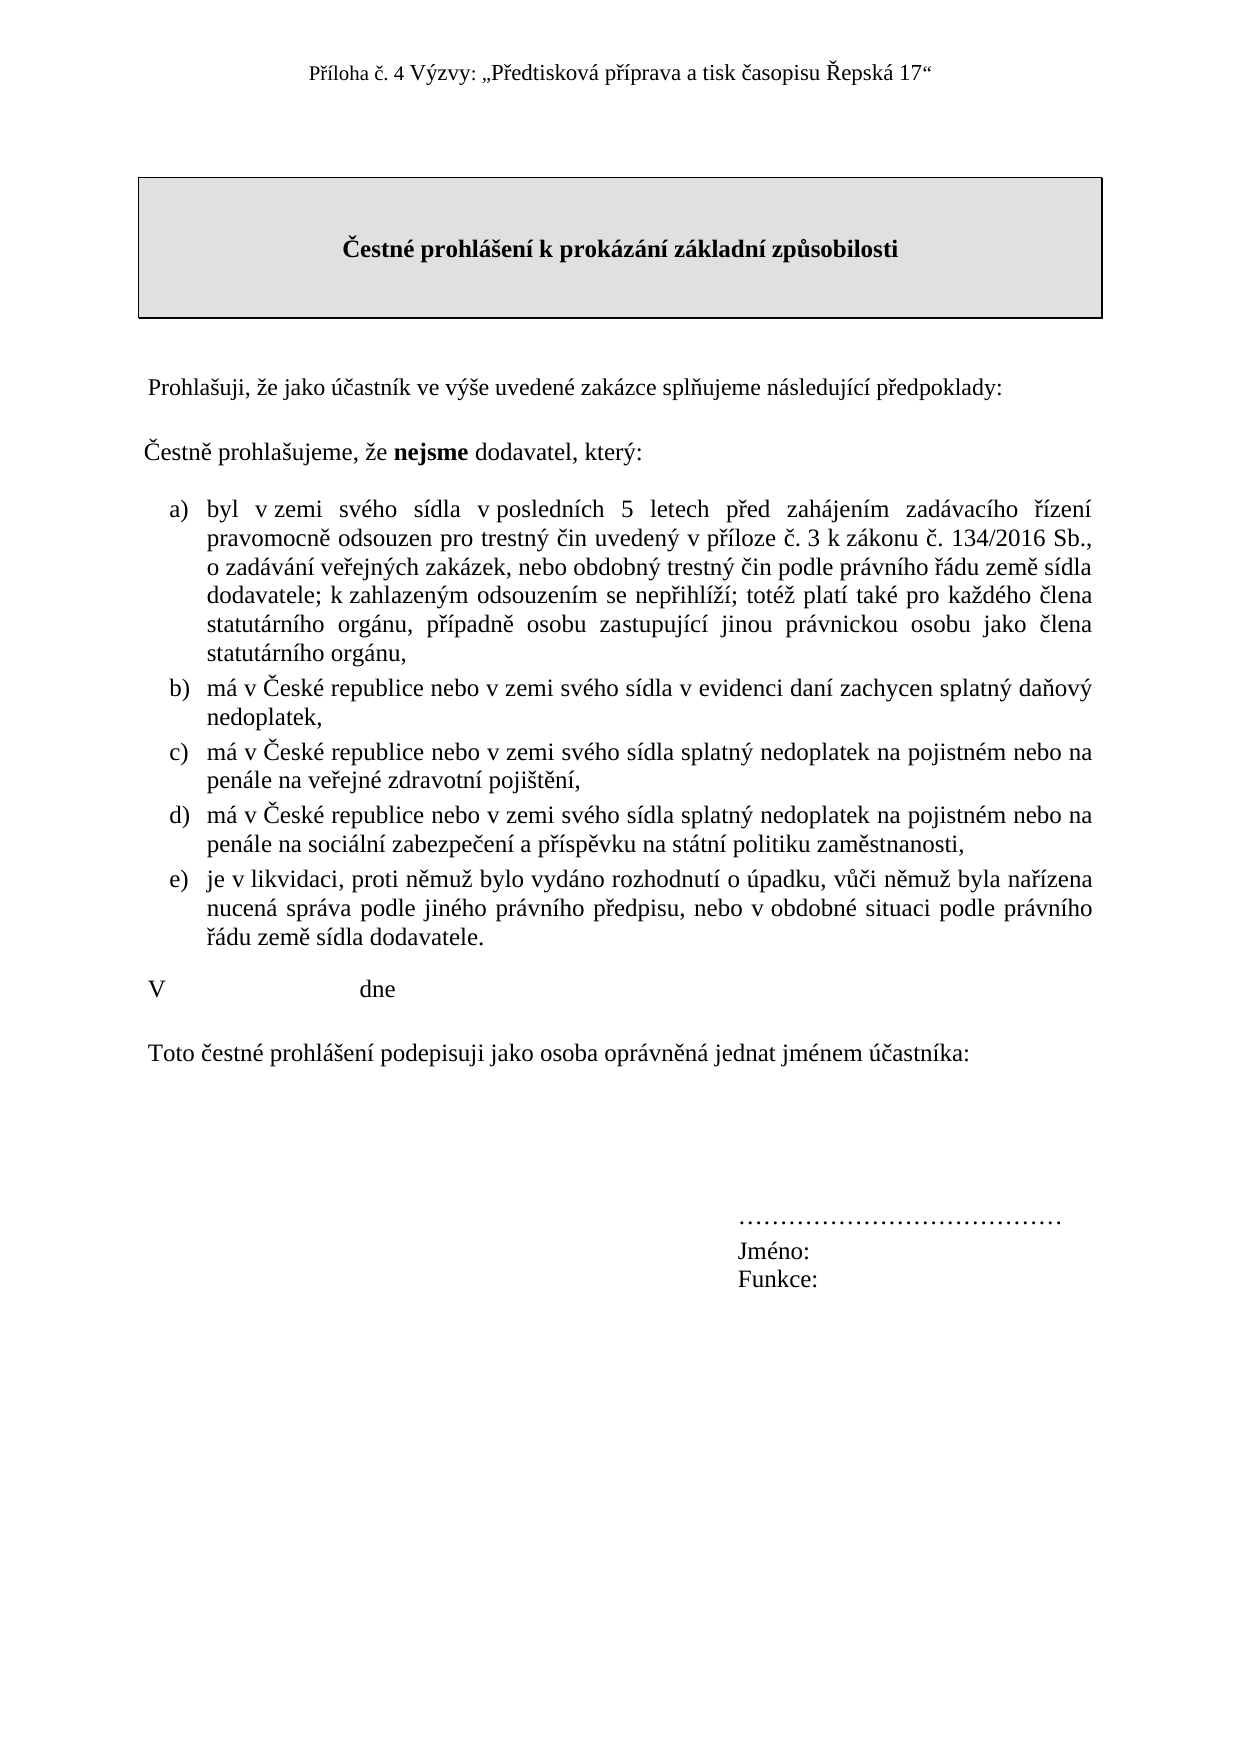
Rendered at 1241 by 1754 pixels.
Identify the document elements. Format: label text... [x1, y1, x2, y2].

list má v České republice nebo v zemi svého sídla splatný nedoplatek na pojistném nebo na penále na sociální zabezpečení a příspěvku na státní politiku zaměstnanosti, [169, 800, 1093, 858]
subtitle Čestné prohlášení k prokázání základní způsobilosti [139, 231, 1101, 263]
text V dne [148, 974, 1093, 1003]
text Jméno: [718, 1236, 1093, 1264]
list je v likvidaci, proti němuž bylo vydáno rozhodnutí o úpadku, vůči němuž byla nařízena nucená správa podle jiného právního předpisu, nebo v obdobné situaci podle právního řádu země sídla dodavatele. [169, 864, 1093, 950]
text Funkce: [728, 1264, 1093, 1293]
text ………………………………… [728, 1201, 1093, 1229]
list má v České republice nebo v zemi svého sídla splatný nedoplatek na pojistném nebo na penále na veřejné zdravotní pojištění, [169, 737, 1093, 794]
text Prohlašuji, že jako účastník ve výše uvedené zakázce splňujeme následující předpoklady: [148, 372, 1093, 400]
text Toto čestné prohlášení podepisuji jako osoba oprávněná jednat jménem účastníka: [148, 1038, 1093, 1067]
list má v České republice nebo v zemi svého sídla v evidenci daní zachycen splatný daňový nedoplatek, [169, 673, 1093, 730]
list byl v zemi svého sídla v posledních 5 letech před zahájením zadávacího řízení pravomocně odsouzen pro trestný čin uvedený v příloze č. 3 k zákonu č. 134/2016 Sb., o zadávání veřejných zakázek, nebo obdobný trestný čin podle právního řádu země sídla dodavatele; k zahlazeným odsouzením se nepřihlíží; totéž platí také pro každého člena statutárního orgánu, případně osobu zastupující jinou právnickou osobu jako člena statutárního orgánu, [169, 494, 1093, 667]
text Čestně prohlašujeme, že nejsme dodavatel, který: [144, 437, 1093, 465]
